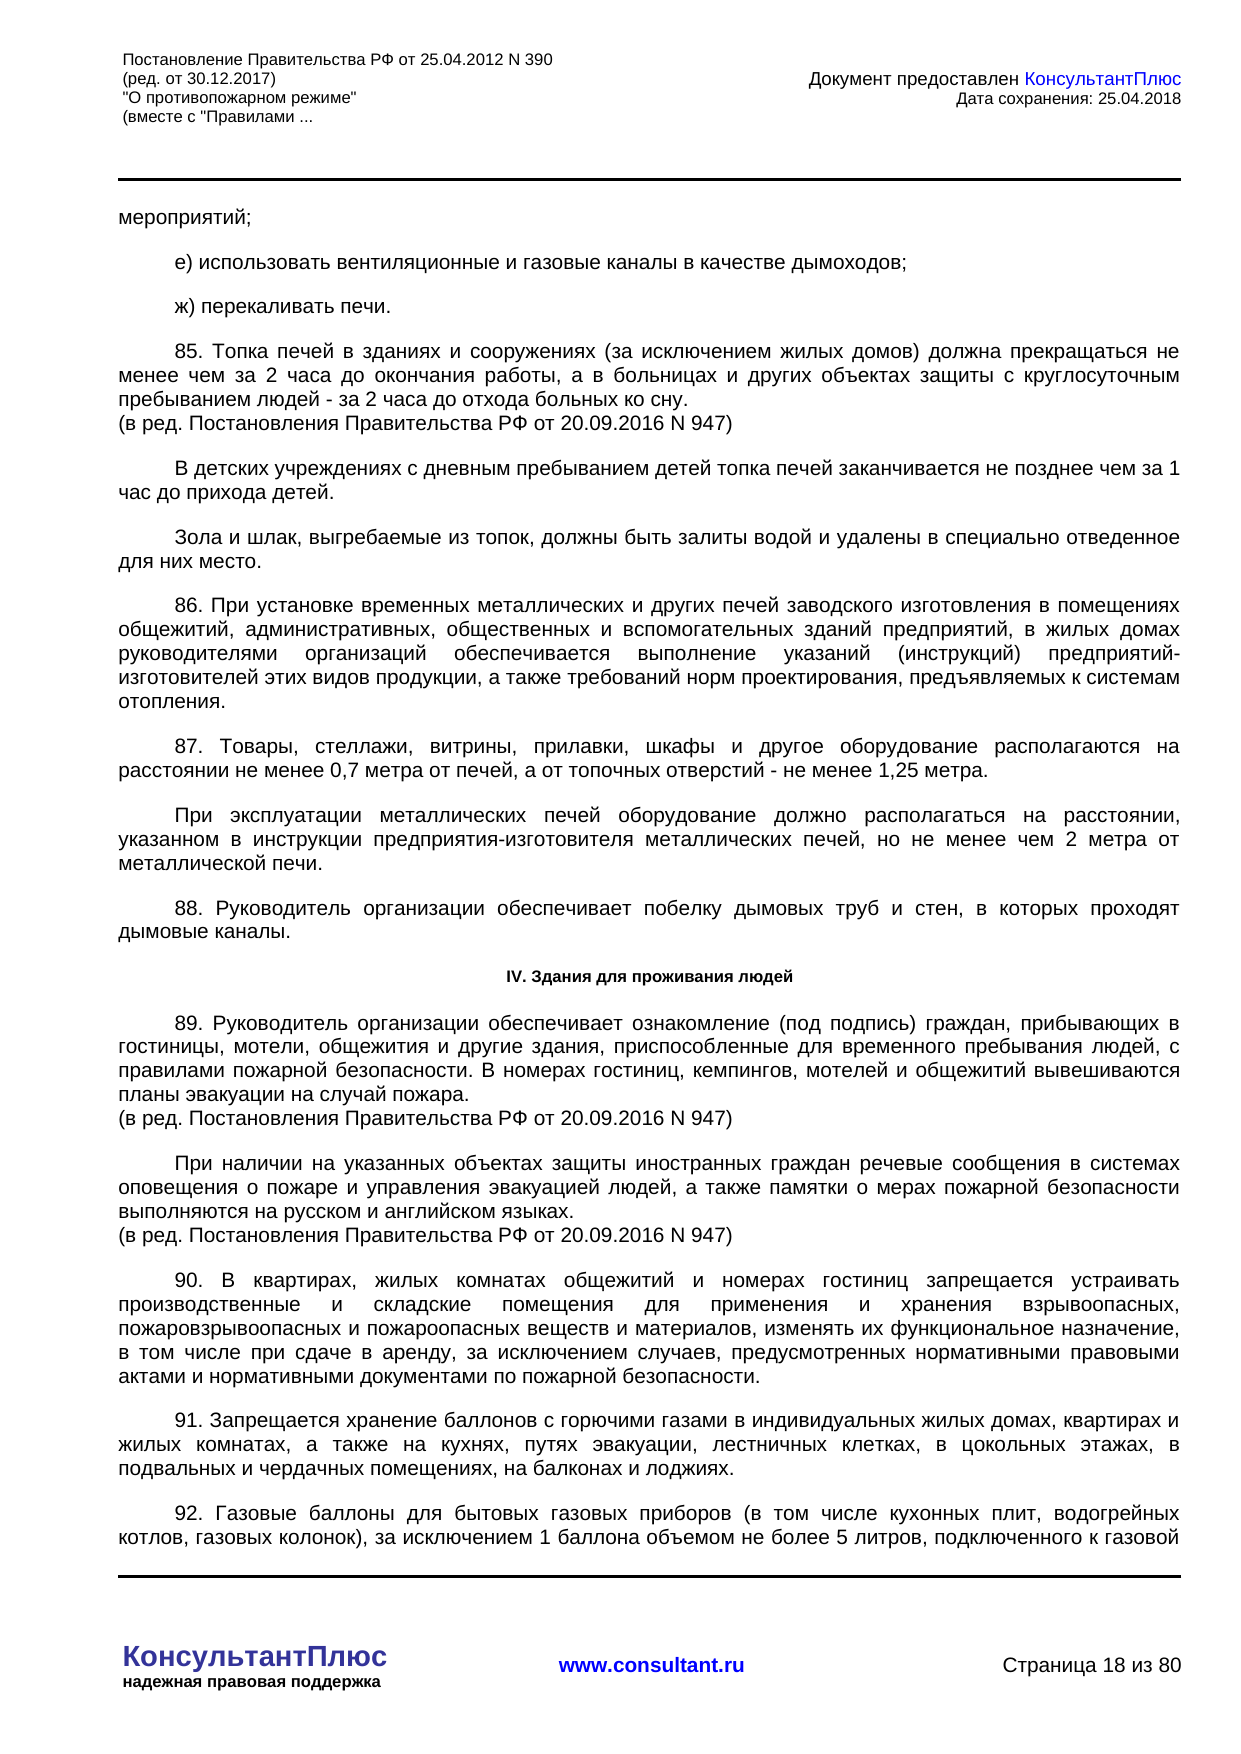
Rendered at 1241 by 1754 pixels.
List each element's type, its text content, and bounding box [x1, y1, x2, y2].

text 86. При установке временных металлических и других печей заводского изготовления в помещениях общежитий, административных, общественных и вспомогательных зданий предприятий, в жилых домах руководителями организаций обеспечивается выполнение указаний (инструкций) предприятий-изготовителей этих видов продукции, а также требований норм проектирования, предъявляемых к системам отопления. [118, 593, 1181, 713]
text 91. Запрещается хранение баллонов с горючими газами в индивидуальных жилых домах, квартирах и жилых комнатах, а также на кухнях, путях эвакуации, лестничных клетках, в цокольных этажах, в подвальных и чердачных помещениях, на балконах и лоджиях. [118, 1408, 1181, 1480]
text Зола и шлак, выгребаемые из топок, должны быть залиты водой и удалены в специально отведенное для них место. [118, 524, 1181, 572]
text (в ред. Постановления Правительства РФ от 20.09.2016 N 947) [118, 1106, 1181, 1130]
text 89. Руководитель организации обеспечивает ознакомление (под подпись) граждан, прибывающих в гостиницы, мотели, общежития и другие здания, приспособленные для временного пребывания людей, с правилами пожарной безопасности. В номерах гостиниц, кемпингов, мотелей и общежитий вывешиваются планы эвакуации на случай пожара. [118, 1010, 1181, 1106]
text 87. Товары, стеллажи, витрины, прилавки, шкафы и другое оборудование располагаются на расстоянии не менее 0,7 метра от печей, а от топочных отверстий - не менее 1,25 метра. [118, 734, 1181, 782]
text (в ред. Постановления Правительства РФ от 20.09.2016 N 947) [118, 1223, 1181, 1247]
text е) использовать вентиляционные и газовые каналы в качестве дымоходов; [118, 249, 1181, 273]
text 90. В квартирах, жилых комнатах общежитий и номерах гостиниц запрещается устраивать производственные и складские помещения для применения и хранения взрывоопасных, пожаровзрывоопасных и пожароопасных веществ и материалов, изменять их функциональное назначение, в том числе при сдаче в аренду, за исключением случаев, предусмотренных нормативными правовыми актами и нормативными документами по пожарной безопасности. [118, 1268, 1181, 1387]
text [118, 205, 1181, 229]
text 88. Руководитель организации обеспечивает побелку дымовых труб и стен, в которых проходят дымовые каналы. [118, 895, 1181, 943]
text В детских учреждениях с дневным пребыванием детей топка печей заканчивается не позднее чем за 1 час до прихода детей. [118, 456, 1181, 504]
title IV. Здания для проживания людей [118, 967, 1181, 986]
text (в ред. Постановления Правительства РФ от 20.09.2016 N 947) [118, 411, 1181, 435]
text 85. Топка печей в зданиях и сооружениях (за исключением жилых домов) должна прекращаться не менее чем за 2 часа до окончания работы, а в больницах и других объектах защиты с круглосуточным пребыванием людей - за 2 часа до отхода больных ко сну. [118, 339, 1181, 411]
text ж) перекаливать печи. [118, 294, 1181, 318]
text При наличии на указанных объектах защиты иностранных граждан речевые сообщения в системах оповещения о пожаре и управления эвакуацией людей, а также памятки о мерах пожарной безопасности выполняются на русском и английском языках. [118, 1151, 1181, 1223]
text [118, 1501, 1181, 1549]
text При эксплуатации металлических печей оборудование должно располагаться на расстоянии, указанном в инструкции предприятия-изготовителя металлических печей, но не менее чем 2 метра от металлической печи. [118, 803, 1181, 874]
